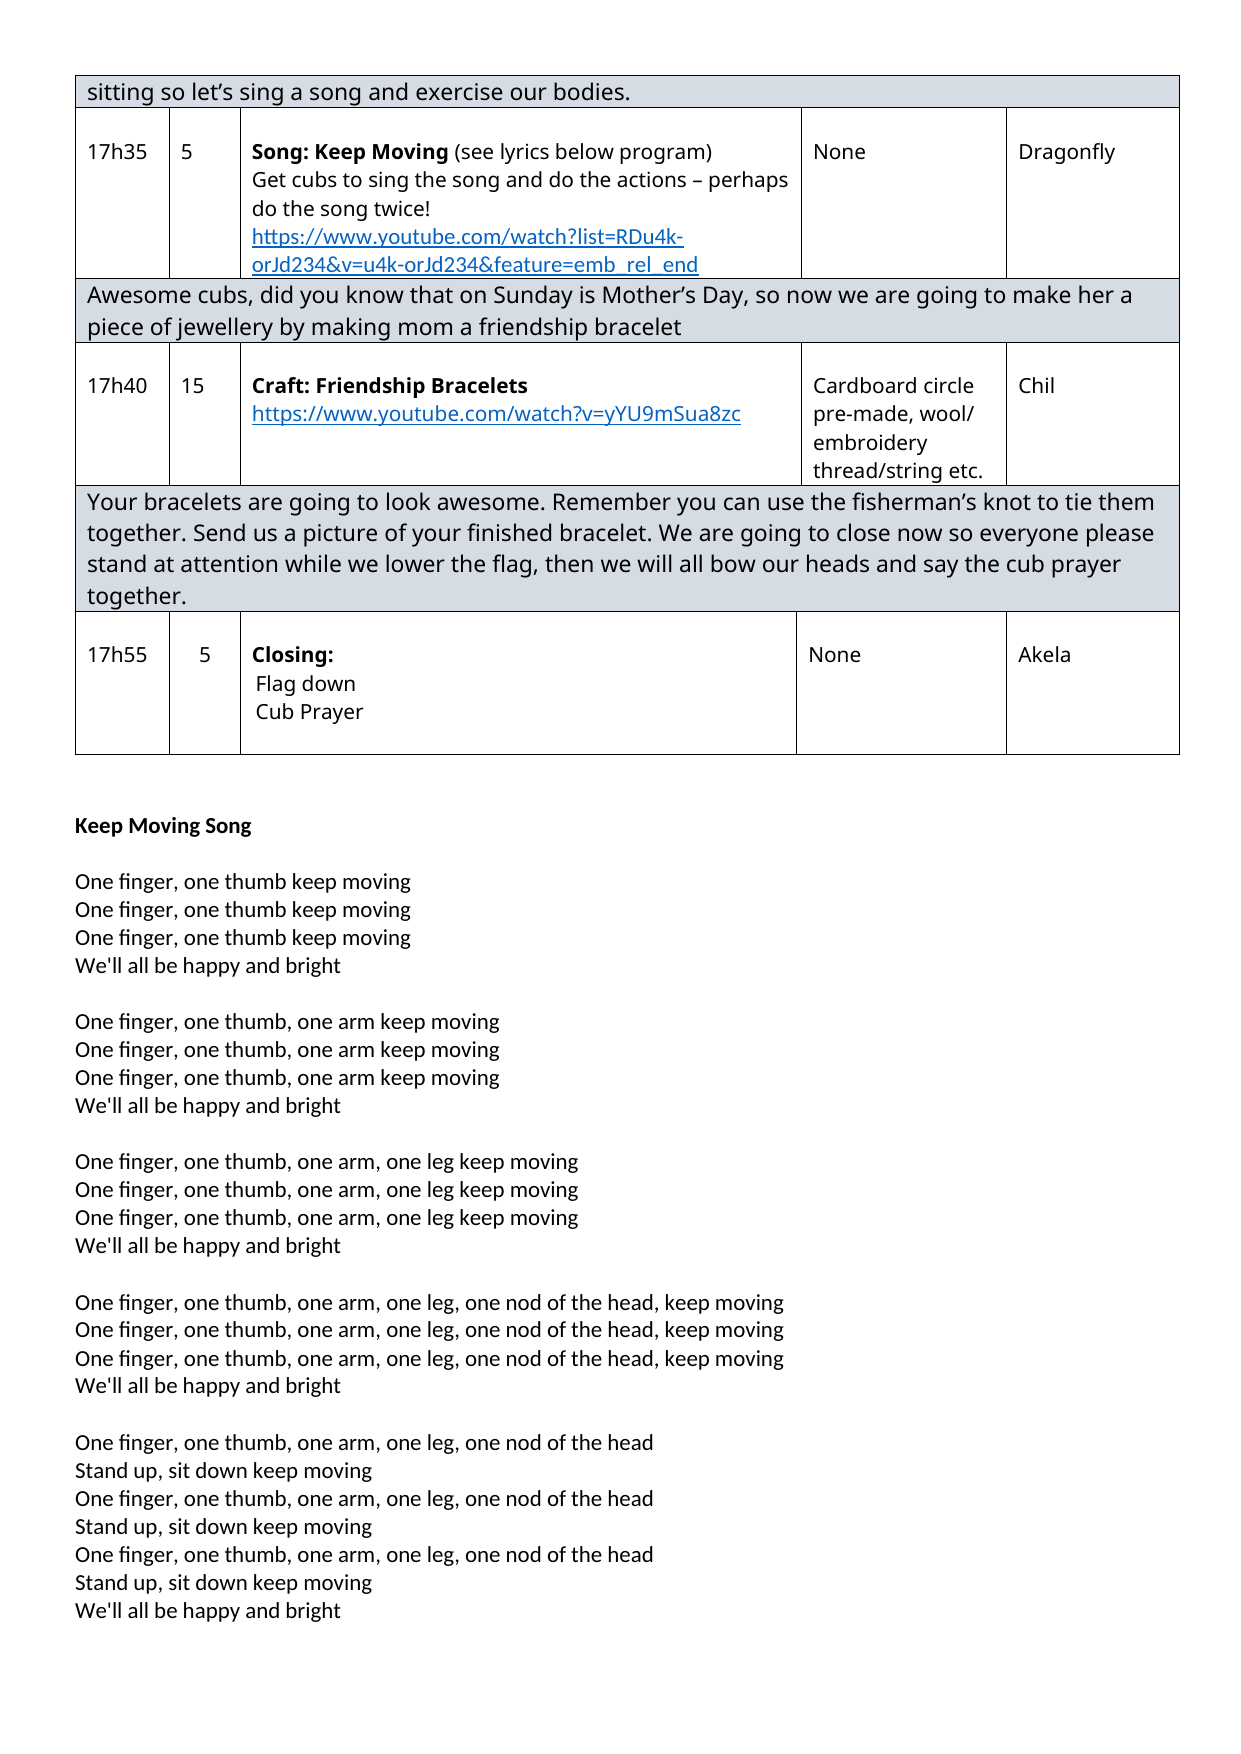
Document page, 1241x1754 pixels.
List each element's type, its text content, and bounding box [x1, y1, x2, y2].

table_cell Chil [1007, 343, 1179, 485]
text Stand up, sit down keep moving [75, 1512, 1165, 1540]
text One finger, one thumb, one arm, one leg keep moving [75, 1176, 1165, 1203]
text We'll all be happy and bright [75, 1372, 1165, 1400]
text Keep Moving Song [75, 811, 1165, 839]
table_cell Akela [1007, 612, 1179, 754]
text Stand up, sit down keep moving [75, 1456, 1165, 1484]
table_cell 17h40 [76, 343, 169, 485]
text One finger, one thumb, one arm, one leg, one nod of the head, keep moving [75, 1288, 1165, 1316]
text One finger, one thumb keep moving [75, 895, 1165, 923]
table_cell Your bracelets are going to look awesome. Remember you can use the fisherman’s knot to tie them together. Send us a picture of your finished bracelet. We are going to close now so everyone please stand at attention while we lower the flag, then we will all bow our heads and say the cub prayer together. [76, 486, 1179, 611]
text We'll all be happy and bright [75, 1596, 1165, 1624]
text We'll all be happy and bright [75, 1232, 1165, 1259]
text One finger, one thumb, one arm, one leg keep moving [75, 1203, 1165, 1232]
table_cell 5 [170, 108, 240, 278]
table_cell Dragonfly [1007, 108, 1179, 278]
text One finger, one thumb, one arm, one leg, one nod of the head, keep moving [75, 1344, 1165, 1372]
text We'll all be happy and bright [75, 1091, 1165, 1119]
table_cell Craft: Friendship Bracelets https://www.youtube.com/watch?v=yYU9mSua8zc [241, 343, 801, 485]
table_cell 17h35 [76, 108, 169, 278]
table_cell Awesome cubs, did you know that on Sunday is Mother’s Day, so now we are going to make her a piece of jewellery by making mom a friendship bracelet [76, 279, 1179, 342]
table_cell None [797, 612, 1006, 754]
text We'll all be happy and bright [75, 951, 1165, 979]
text One finger, one thumb, one arm keep moving [75, 1035, 1165, 1063]
text One finger, one thumb, one arm, one leg, one nod of the head, keep moving [75, 1316, 1165, 1344]
text One finger, one thumb, one arm, one leg keep moving [75, 1147, 1165, 1176]
text One finger, one thumb keep moving [75, 867, 1165, 895]
table_cell Song: Keep Moving (see lyrics below program) Get cubs to sing the song and do the actions – perhaps do the song twice! https://www.youtube.com/watch?list=RDu4k-orJd234&v=u4k-orJd234&feature=emb_rel_end [241, 108, 801, 278]
text One finger, one thumb, one arm keep moving [75, 1007, 1165, 1035]
text One finger, one thumb, one arm, one leg, one nod of the head [75, 1428, 1165, 1456]
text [75, 1484, 1165, 1512]
text One finger, one thumb keep moving [75, 923, 1165, 951]
table_cell Cardboard circle pre-made, wool/ embroidery thread/string etc. [802, 343, 1006, 485]
table_cell 17h55 [76, 612, 169, 754]
table_cell None [802, 108, 1006, 278]
table_cell 15 [170, 343, 240, 485]
text Stand up, sit down keep moving [75, 1568, 1165, 1596]
table_cell Closing: Flag down Cub Prayer [241, 612, 796, 754]
table_cell 5 [170, 612, 240, 754]
text One finger, one thumb, one arm keep moving [75, 1063, 1165, 1091]
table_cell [76, 76, 1179, 107]
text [75, 1540, 1165, 1568]
